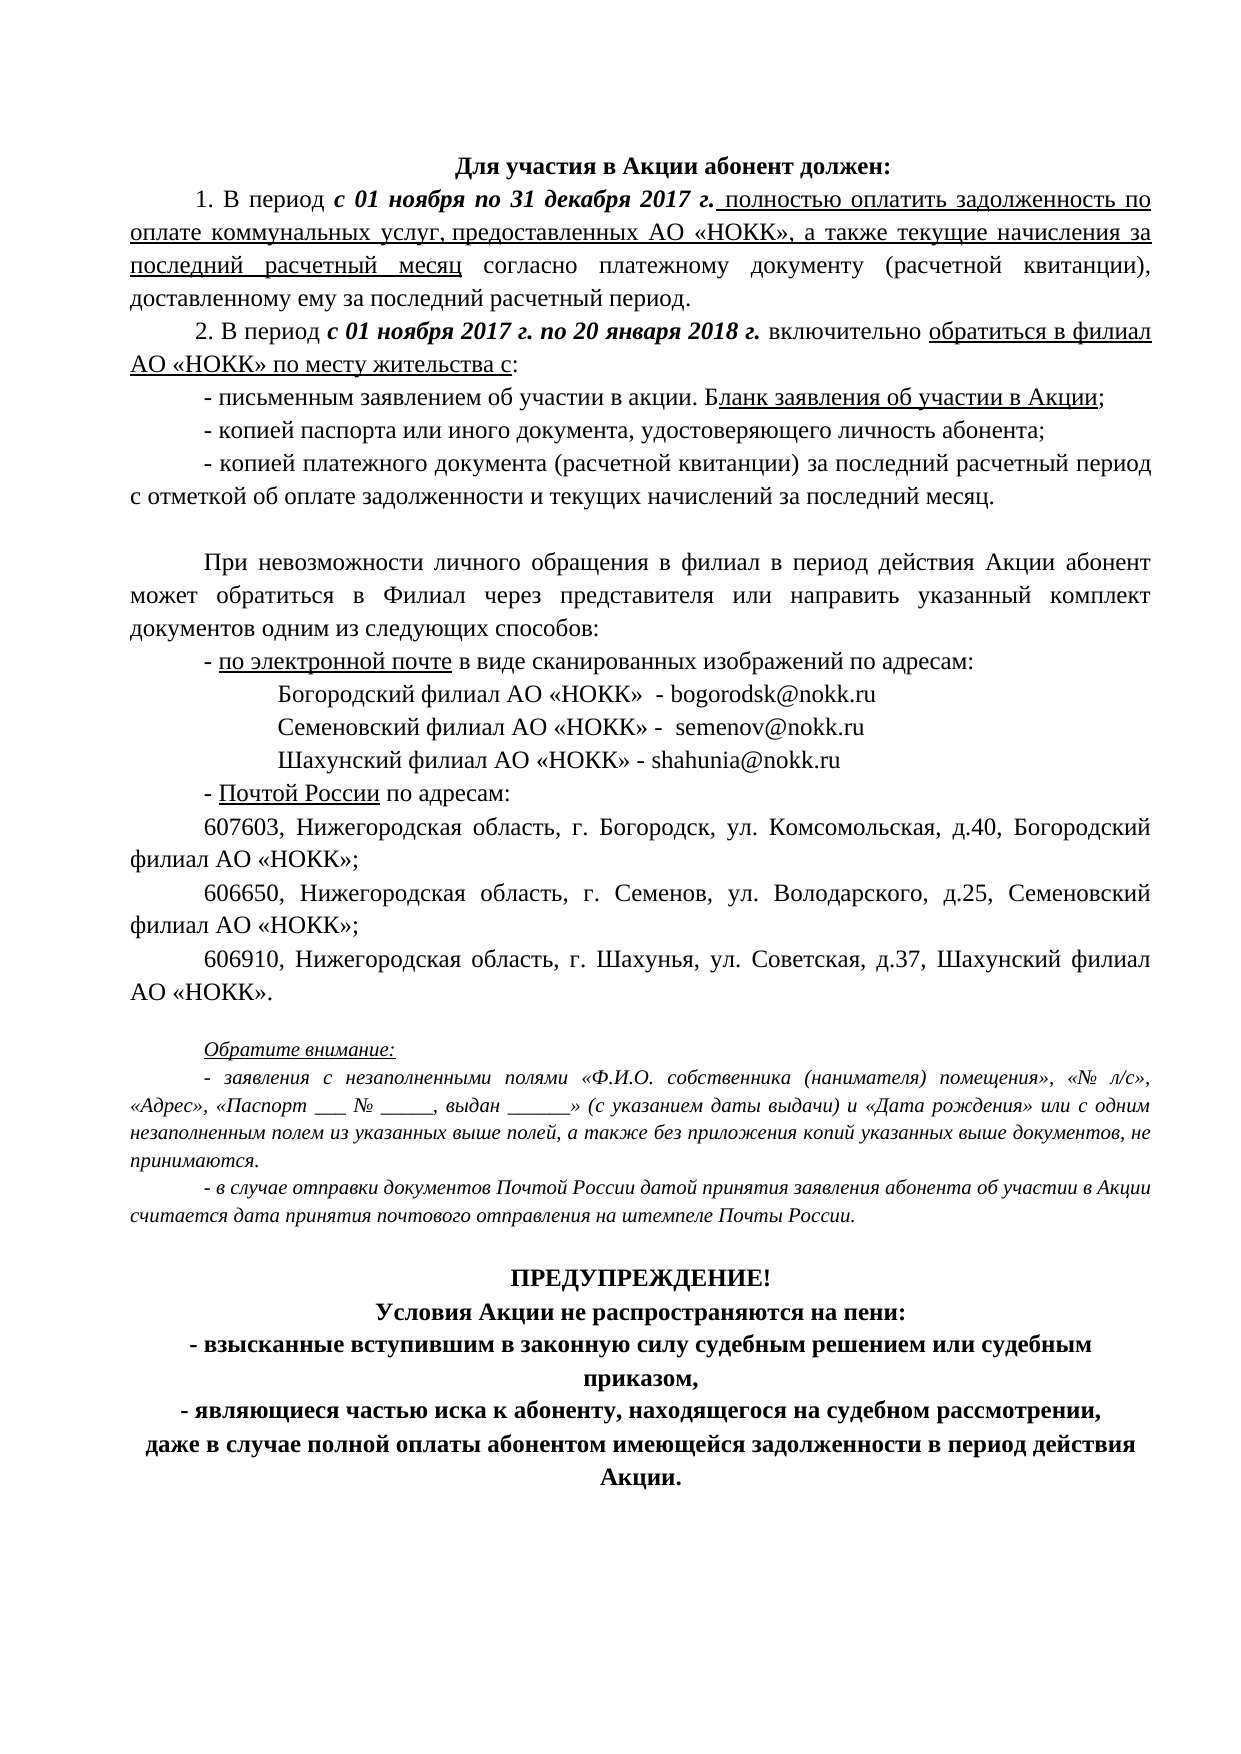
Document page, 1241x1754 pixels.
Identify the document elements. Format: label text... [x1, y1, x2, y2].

text - копией платежного документа (расчетной квитанции) за последний расчетный период с отметкой об оплате задолженности и текущих начислений за последний месяц. [130, 448, 1152, 510]
text 607603, Нижегородская область, г. Богородск, ул. Комсомольская, д.40, Богородский филиал АО «НОКК»; [130, 812, 1152, 873]
text - по электронной почте в виде сканированных изображений по адресам: [130, 646, 1152, 675]
text 606650, Нижегородская область, г. Семенов, ул. Володарского, д.25, Семеновский филиал АО «НОКК»; [130, 878, 1152, 939]
text Обратите внимание: [130, 1037, 1152, 1061]
text 1. В период с 01 ноября по 31 декабря 2017 г. полностью оплатить задолженность по оплате коммунальных услуг, предоставленных АО «НОКК», а также текущие начисления за последний расчетный месяц согласно платежному документу (расчетной квитанции), доставленному ему за последний расчетный период. [130, 184, 1152, 242]
text - взысканные вступившим в законную силу судебным решением или судебным приказом, [130, 1329, 1152, 1391]
text - письменным заявлением об участии в акции. Бланк заявления об участии в Акции; [130, 382, 1152, 411]
text - Почтой России по адресам: [130, 778, 1152, 807]
text - в случае отправки документов Почтой России датой принятия заявления абонента об участии в Акции считается дата принятия почтового отправления на штемпеле Почты России. [130, 1175, 1152, 1227]
text 1. В период с 01 ноября по 31 декабря 2017 г. полностью оплатить задолженность по оплате коммунальных услуг, предоставленных АО «НОКК», а также текущие начисления за последний расчетный месяц согласно платежному документу (расчетной квитанции), доставленному ему за последний расчетный период. [130, 244, 1152, 312]
text даже в случае полной оплаты абонентом имеющейся задолженности в период действия Акции. [130, 1429, 1152, 1490]
text Семеновский филиал АО «НОКК» - semenov@nokk.ru [204, 712, 1152, 741]
text - копией паспорта или иного документа, удостоверяющего личность абонента; [130, 415, 1152, 444]
text - являющиеся частью иска к абоненту, находящегося на судебном рассмотрении, [130, 1396, 1152, 1424]
text При невозможности личного обращения в филиал в период действия Акции абонент может обратиться в Филиал через представителя или направить указанный комплект документов одним из следующих способов: [130, 547, 1152, 642]
text Условия Акции не распространяются на пени: [130, 1297, 1152, 1325]
text Для участия в Акции абонент должен: [130, 151, 1152, 180]
text 2. В период с 01 ноября 2017 г. по 20 января 2018 г. включительно обратиться в филиал АО «НОКК» по месту жительства с: [130, 316, 1152, 378]
text - заявления с незаполненными полями «Ф.И.О. собственника (нанимателя) помещения», «№ л/с», «Адрес», «Паспорт ___ № _____, выдан ______» (с указанием даты выдачи) и «Дата рождения» или с одним незаполненным полем из указанных выше полей, а также без приложения копий указанных выше документов, не принимаются. [130, 1065, 1152, 1172]
text 606910, Нижегородская область, г. Шахунья, ул. Советская, д.37, Шахунский филиал АО «НОКК». [130, 944, 1152, 1005]
text ПРЕДУПРЕЖДЕНИЕ! [130, 1263, 1152, 1292]
text Шахунский филиал АО «НОКК» - shahunia@nokk.ru [204, 746, 1152, 774]
text Богородский филиал АО «НОКК» - bogorodsk@nokk.ru [204, 679, 1152, 708]
